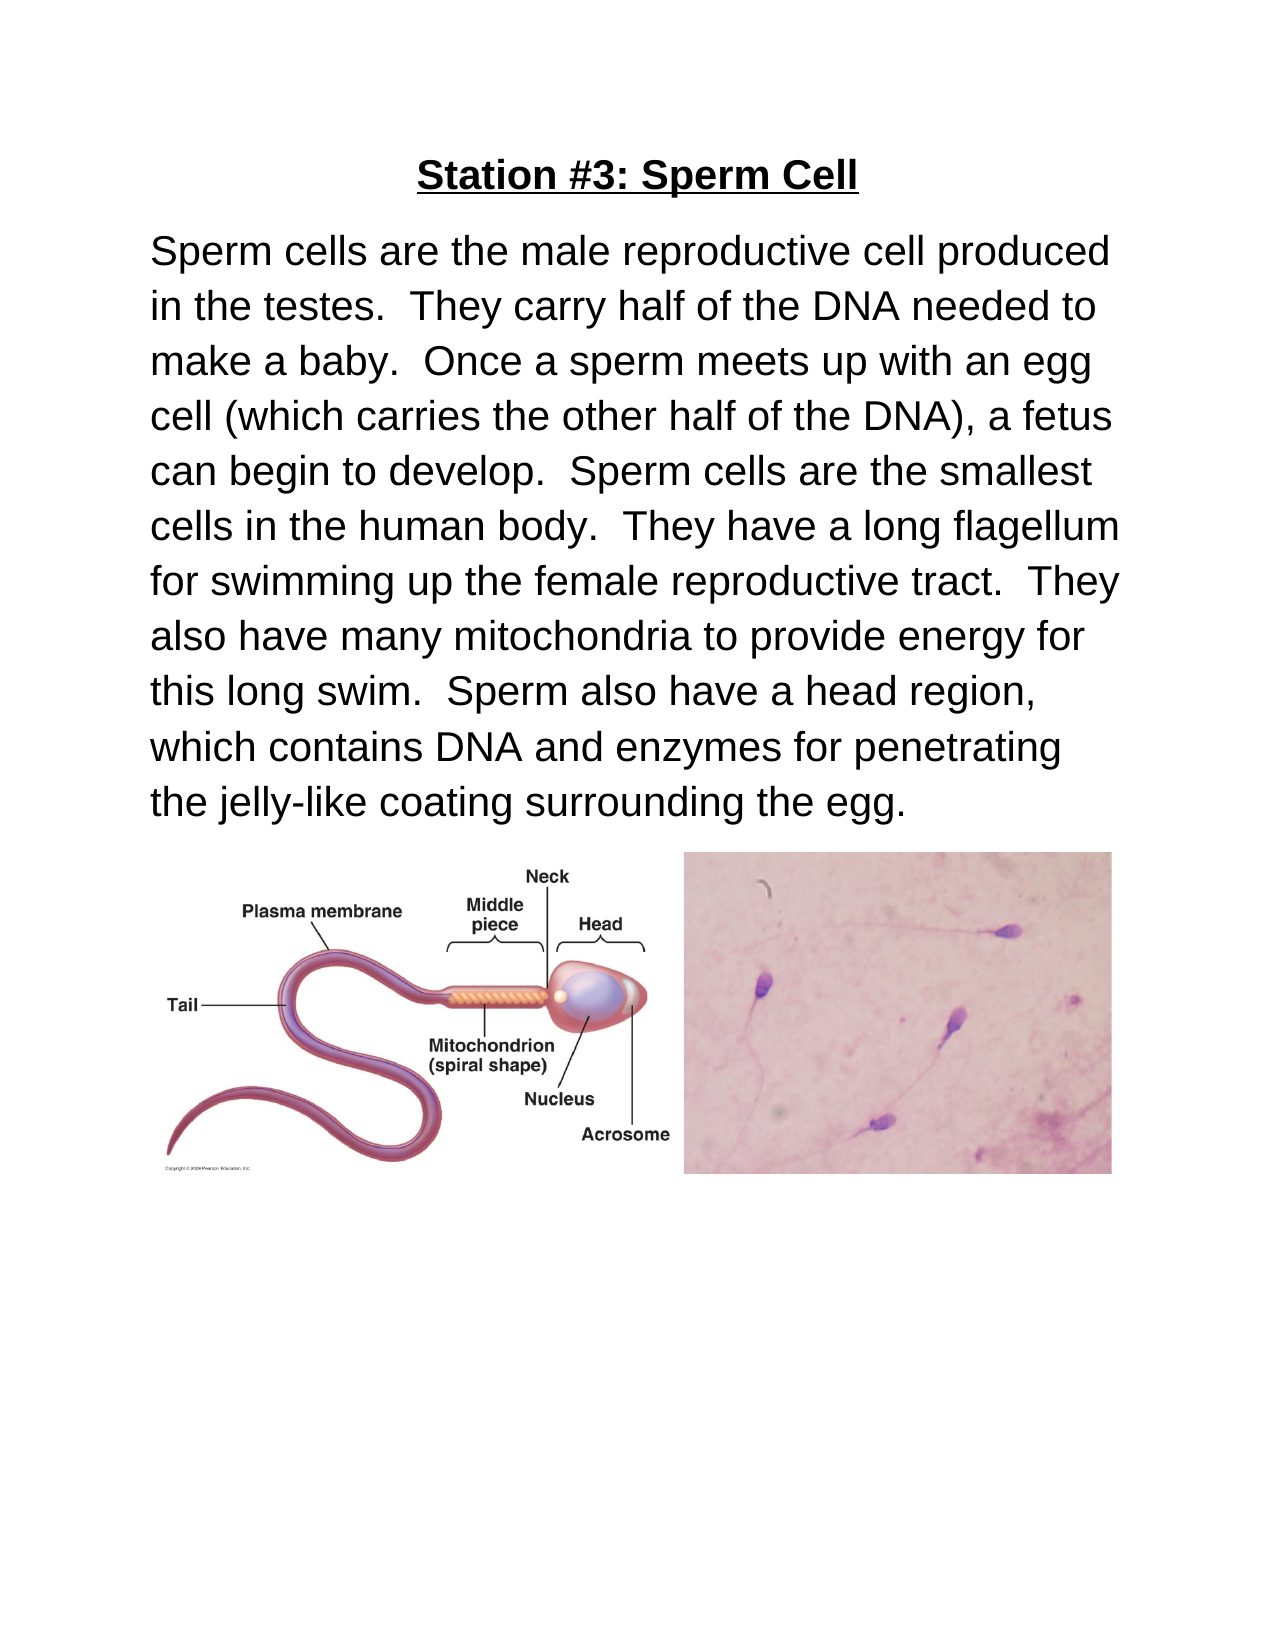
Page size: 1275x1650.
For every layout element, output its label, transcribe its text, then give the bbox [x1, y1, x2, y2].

text Station #3: Sperm Cell [150, 150, 1125, 198]
text Sperm cells are the male reproductive cell produced in the testes. They carry half of the DNA needed to make a baby. Once a sperm meets up with an egg cell (which carries the other half of the DNA), a fetus can begin to develop. Sperm cells are the smallest cells in the human body. They have a long flagellum for swimming up the female reproductive tract. They also have many mitochondria to provide energy for this long swim. Sperm also have a head region, which contains DNA and enzymes for penetrating the jelly-like coating surrounding the egg. [150, 226, 1125, 825]
picture [683, 852, 1112, 1174]
picture [163, 866, 673, 1174]
